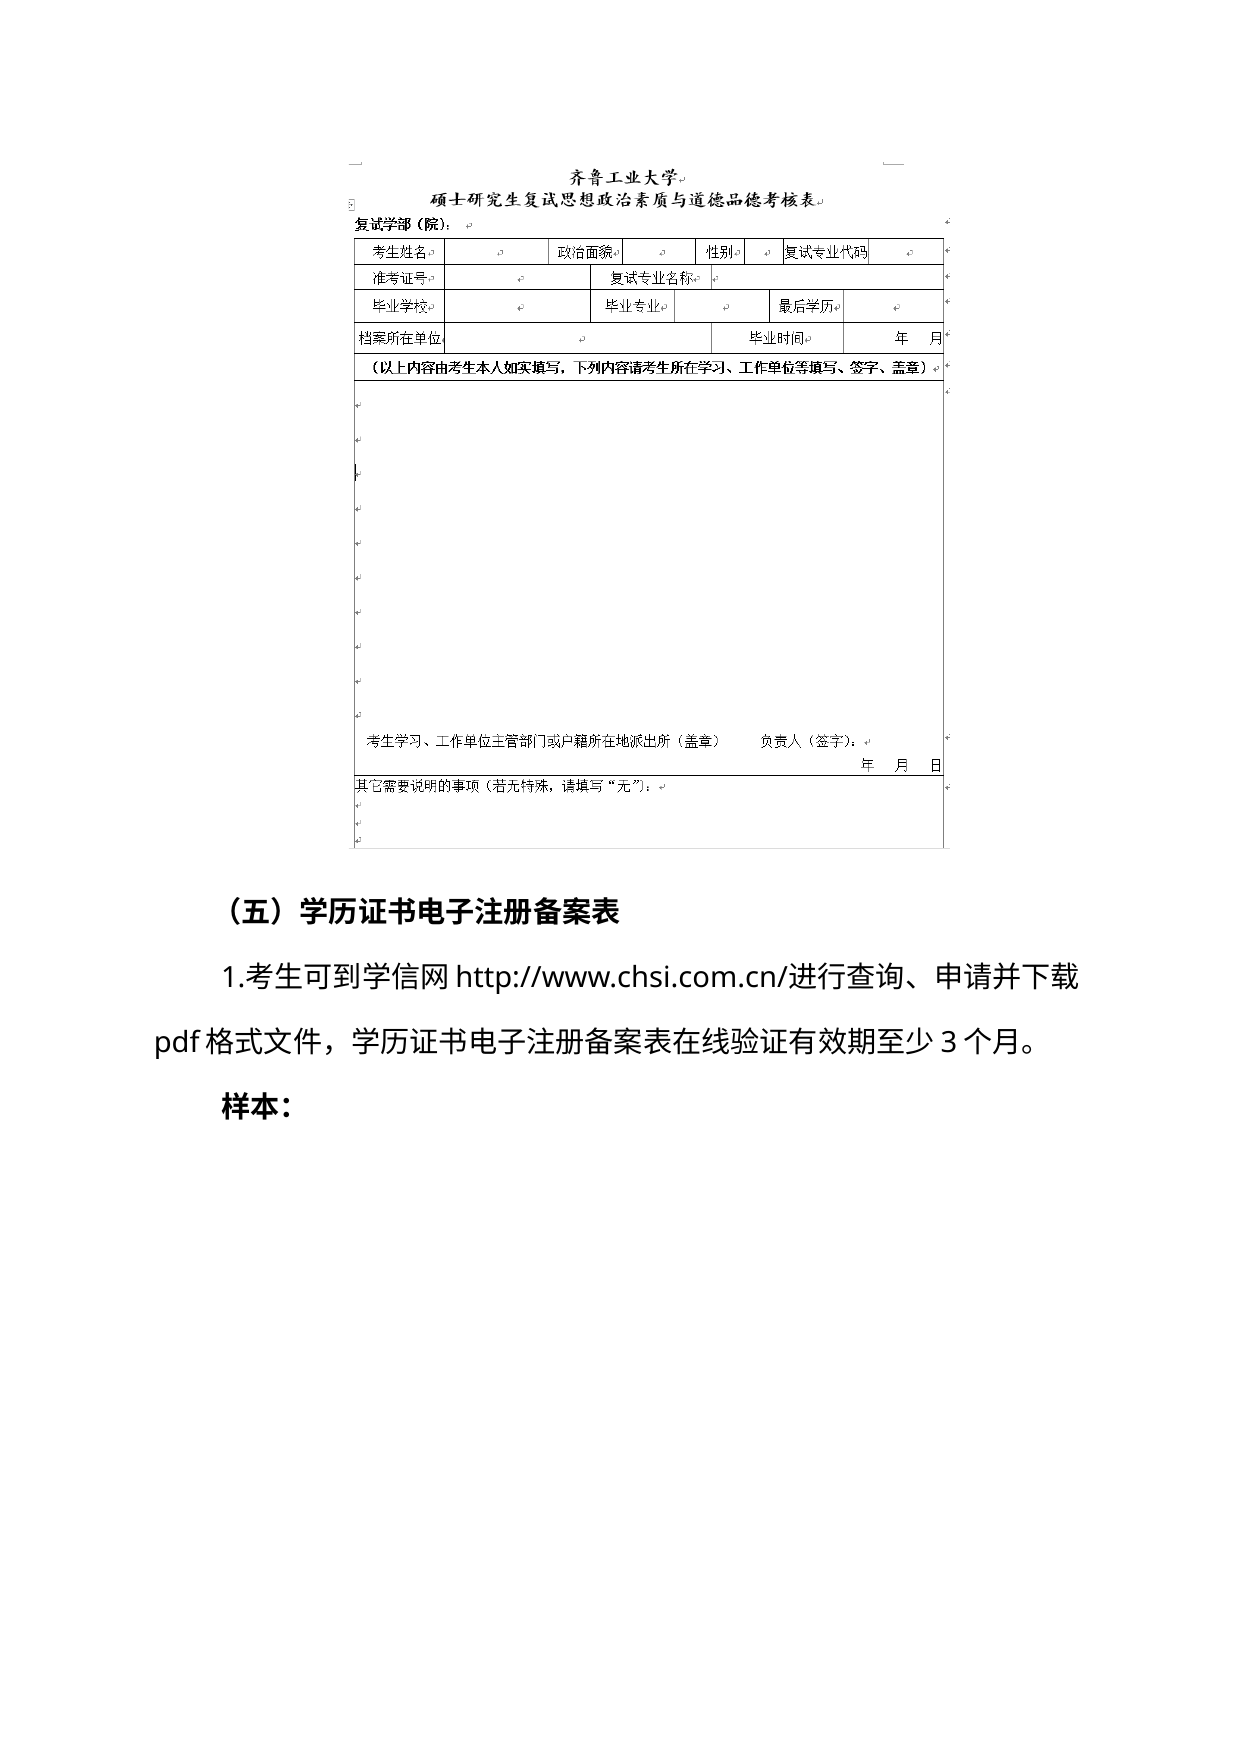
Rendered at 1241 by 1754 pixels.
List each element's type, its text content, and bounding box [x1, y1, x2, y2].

text （五）学历证书电子注册备案表 [153, 877, 1087, 942]
picture [348, 162, 950, 849]
text 1.考生可到学信网http://www.chsi.com.cn/进行查询、申请并下载pdf格式文件，学历证书电子注册备案表在线验证有效期至少3个月。 [153, 942, 1087, 1072]
text 样本： [153, 1072, 1087, 1137]
